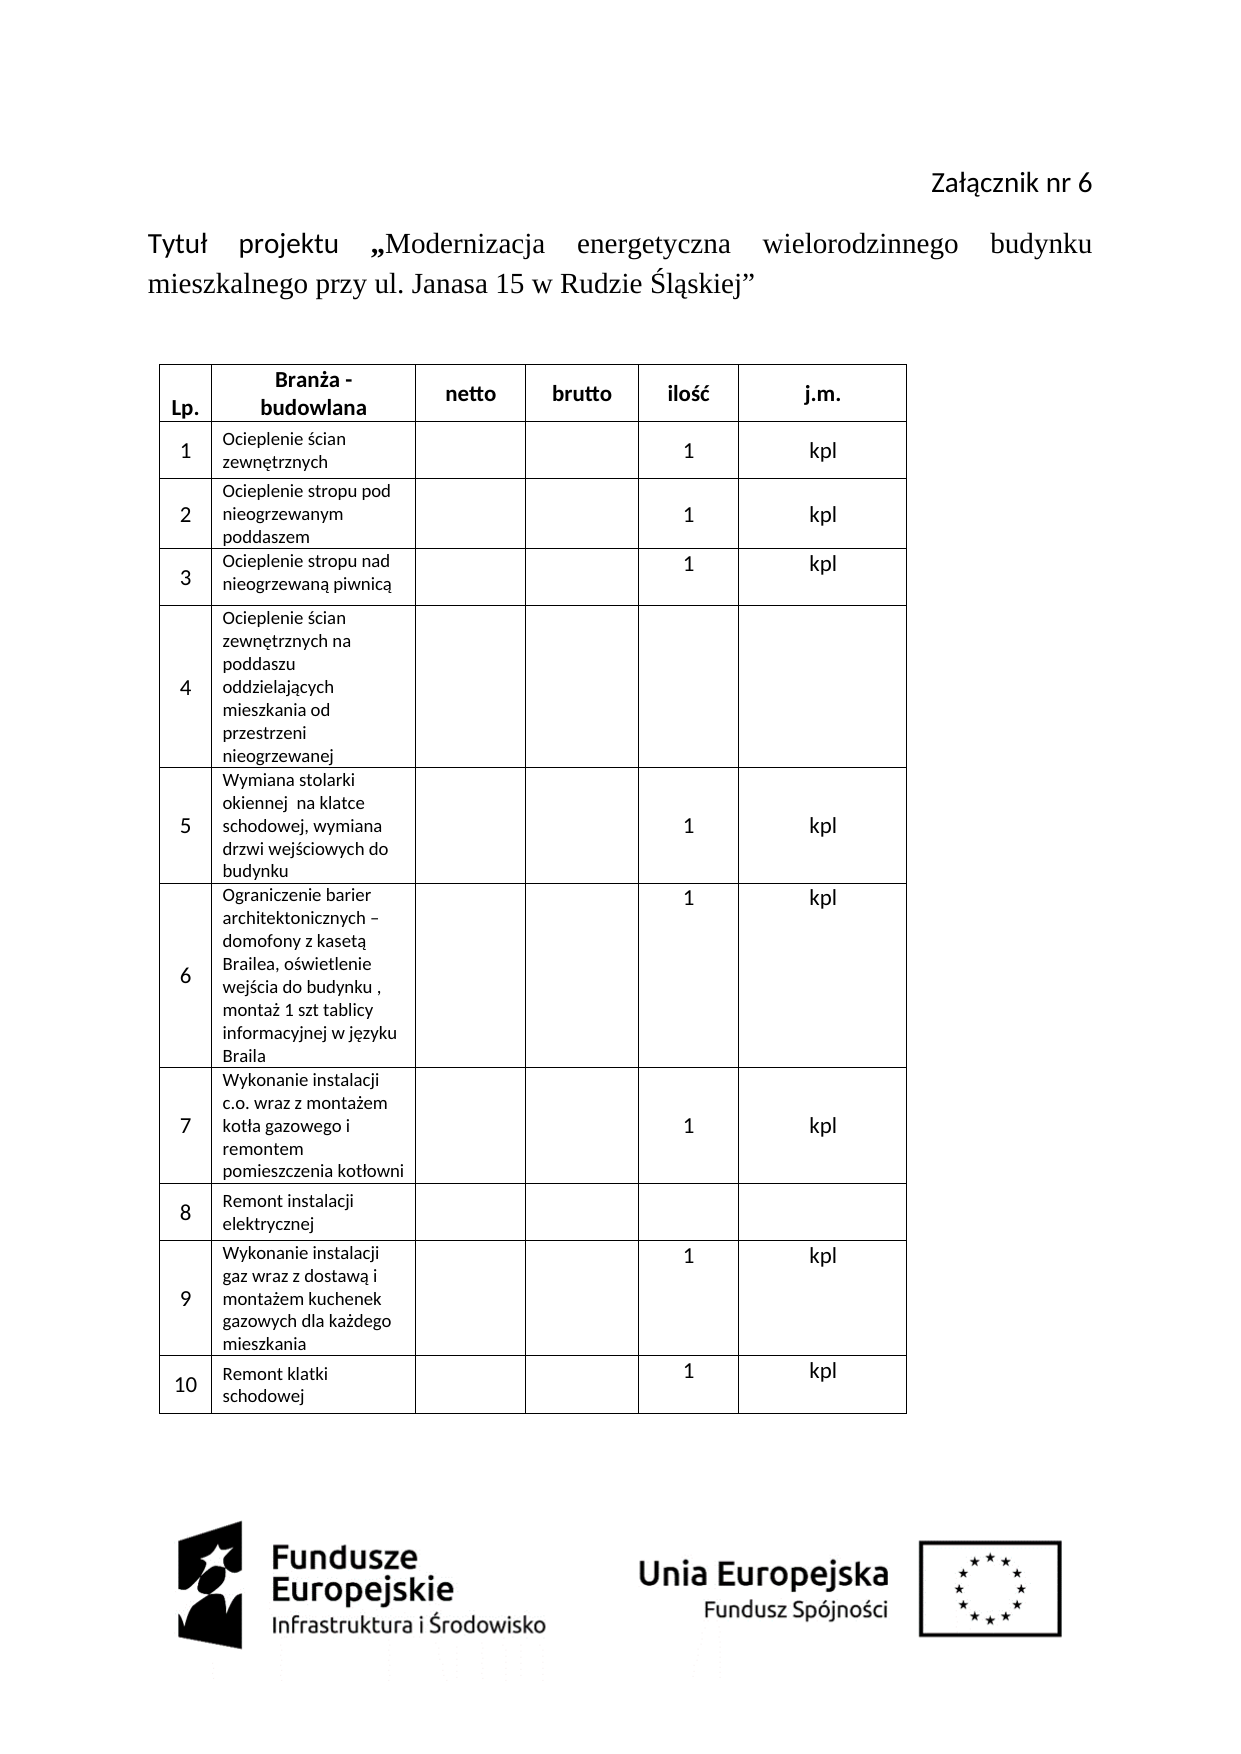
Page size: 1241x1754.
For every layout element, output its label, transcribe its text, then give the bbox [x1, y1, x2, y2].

table_cell 9 [160, 1241, 211, 1355]
table_cell [416, 422, 525, 478]
table_header Branża - budowlana [212, 365, 415, 421]
table_cell 4 [160, 606, 211, 767]
table_cell 10 [160, 1356, 211, 1413]
table_cell Ocieplenie stropu pod nieogrzewanym poddaszem [212, 479, 415, 548]
table_header j.m. [739, 365, 906, 421]
table_cell Ocieplenie ścian zewnętrznych [212, 422, 415, 478]
table_header ilość [639, 365, 738, 421]
table_cell 1 [160, 422, 211, 478]
table_cell Ocieplenie stropu nad nieogrzewaną piwnicą [212, 549, 415, 605]
table_cell [526, 422, 638, 478]
table_cell [526, 1068, 638, 1182]
table_cell kpl [739, 1356, 906, 1413]
table_cell Ocieplenie ścian zewnętrznych na poddaszu oddzielających mieszkania od przestrzeni nieogrzewanej [212, 606, 415, 767]
table_header brutto [526, 365, 638, 421]
table_cell [416, 1068, 525, 1182]
table_cell 1 [639, 1241, 738, 1355]
table_cell Remont instalacji elektrycznej [212, 1184, 415, 1240]
table_cell Remont klatki schodowej [212, 1356, 415, 1413]
table_cell 1 [639, 1356, 738, 1413]
table_cell 1 [639, 768, 738, 882]
table_cell [526, 768, 638, 882]
text Załącznik nr 6 [148, 164, 1092, 199]
table_cell [416, 606, 525, 767]
table_cell 1 [639, 549, 738, 605]
table_cell [526, 1241, 638, 1355]
table_cell [639, 606, 738, 767]
table_cell 5 [160, 768, 211, 882]
table_cell 8 [160, 1184, 211, 1240]
picture [147, 1489, 1093, 1681]
table_cell kpl [739, 479, 906, 548]
table_cell kpl [739, 549, 906, 605]
table_cell Wykonanie instalacji c.o. wraz z montażem kotła gazowego i remontem pomieszczenia kotłowni [212, 1068, 415, 1182]
table_cell 7 [160, 1068, 211, 1182]
table_cell kpl [739, 422, 906, 478]
table_cell [739, 606, 906, 767]
table_cell 3 [160, 549, 211, 605]
table_cell 2 [160, 479, 211, 548]
table_cell [526, 884, 638, 1067]
table_cell 1 [639, 479, 738, 548]
table_cell [416, 549, 525, 605]
table_cell 1 [639, 422, 738, 478]
table_cell Ograniczenie barier architektonicznych – domofony z kasetą Brailea, oświetlenie wejścia do budynku , montaż 1 szt tablicy informacyjnej w języku Braila [212, 884, 415, 1067]
table_cell [416, 1356, 525, 1413]
table_cell [526, 606, 638, 767]
table_cell [416, 1184, 525, 1240]
table_cell 1 [639, 1068, 738, 1182]
table_header Lp. [160, 365, 211, 421]
table_cell 1 [639, 884, 738, 1067]
table_cell Wymiana stolarki okiennej na klatce schodowej, wymiana drzwi wejściowych do budynku [212, 768, 415, 882]
table_cell [416, 884, 525, 1067]
table_cell kpl [739, 1068, 906, 1182]
table_cell [416, 479, 525, 548]
table_cell [526, 479, 638, 548]
table_cell [526, 549, 638, 605]
table_cell [526, 1184, 638, 1240]
table_cell [416, 1241, 525, 1355]
table_cell [416, 768, 525, 882]
table_cell 6 [160, 884, 211, 1067]
text Tytuł projektu „Modernizacja energetyczna wielorodzinnego budynku mieszkalnego przy ul. Janasa 15 w Rudzie Śląskiej” [148, 225, 1092, 299]
table_cell kpl [739, 1241, 906, 1355]
table_cell kpl [739, 768, 906, 882]
table_cell Wykonanie instalacji gaz wraz z dostawą i montażem kuchenek gazowych dla każdego mieszkania [212, 1241, 415, 1355]
table_header netto [416, 365, 525, 421]
table_cell [526, 1356, 638, 1413]
table_cell kpl [739, 884, 906, 1067]
table_cell [739, 1184, 906, 1240]
table_cell [639, 1184, 738, 1240]
